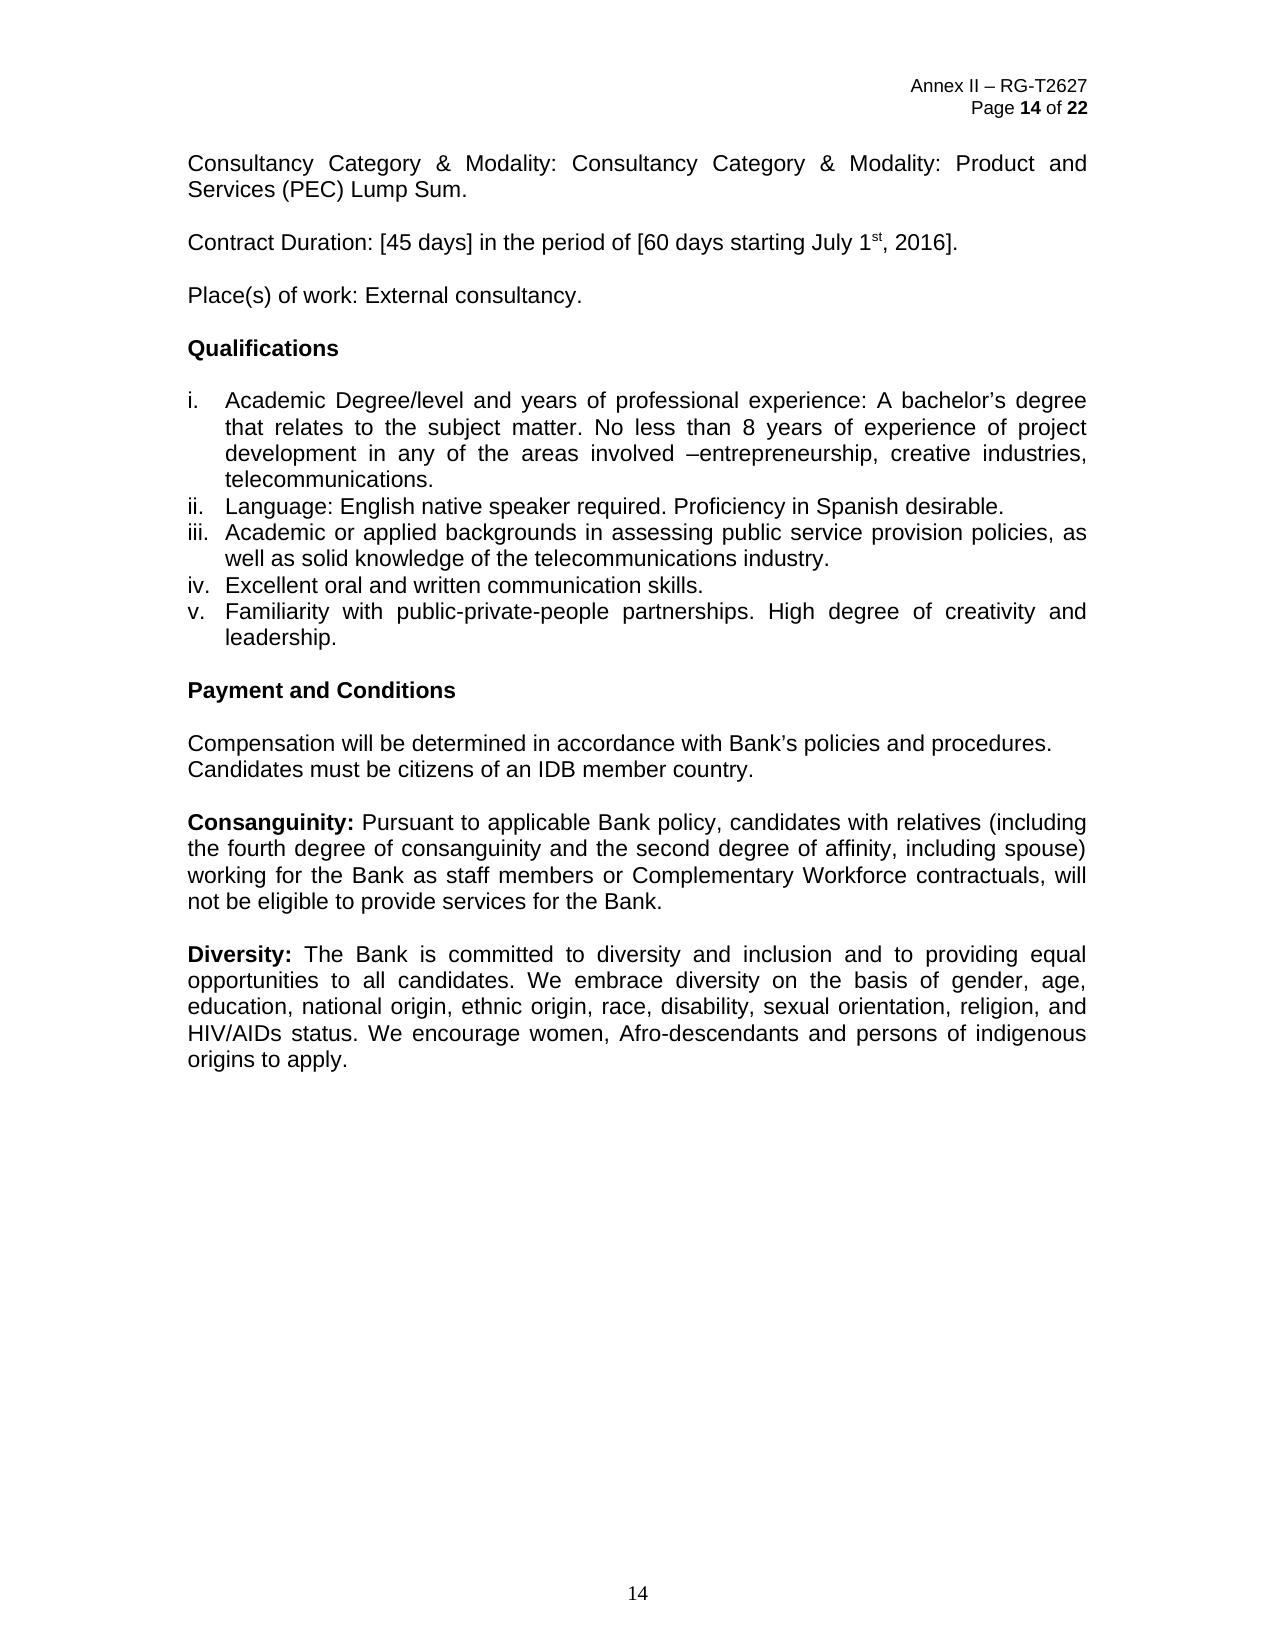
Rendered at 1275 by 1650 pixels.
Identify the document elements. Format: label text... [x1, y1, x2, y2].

text Consanguinity: Pursuant to applicable Bank policy, candidates with relatives (including the fourth degree of consanguinity and the second degree of affinity, including spouse) working for the Bank as staff members or Complementary Workforce contractuals, will not be eligible to provide services for the Bank. [187, 809, 1087, 914]
list Academic or applied backgrounds in assessing public service provision policies, as well as solid knowledge of the telecommunications industry. [187, 519, 1087, 572]
text Compensation will be determined in accordance with Bank’s policies and procedures. [187, 730, 1087, 756]
text Payment and Conditions [187, 677, 1087, 703]
list Familiarity with public-private-people partnerships. High degree of creativity and leadership. [187, 598, 1087, 651]
text Qualifications [187, 334, 1087, 361]
text Diversity: The Bank is committed to diversity and inclusion and to providing equal opportunities to all candidates. We embrace diversity on the basis of gender, age, education, national origin, ethnic origin, race, disability, sexual orientation, religion, and HIV/AIDs status. We encourage women, Afro-descendants and persons of indigenous origins to apply. [187, 941, 1087, 1072]
list Academic Degree/level and years of professional experience: A bachelor’s degree that relates to the subject matter. No less than 8 years of experience of project development in any of the areas involved –entrepreneurship, creative industries, telecommunications. [187, 387, 1087, 493]
text Candidates must be citizens of an IDB member country. [187, 756, 1087, 782]
text Place(s) of work: External consultancy. [187, 282, 1087, 308]
list Excellent oral and written communication skills. [187, 572, 1087, 598]
list Language: English native speaker required. Proficiency in Spanish desirable. [187, 493, 1087, 519]
text Consultancy Category & Modality: Consultancy Category & Modality: Product and Services (PEC) Lump Sum. [187, 150, 1087, 203]
text Contract Duration: [45 days] in the period of [60 days starting July 1st, 2016]. [187, 229, 1087, 255]
